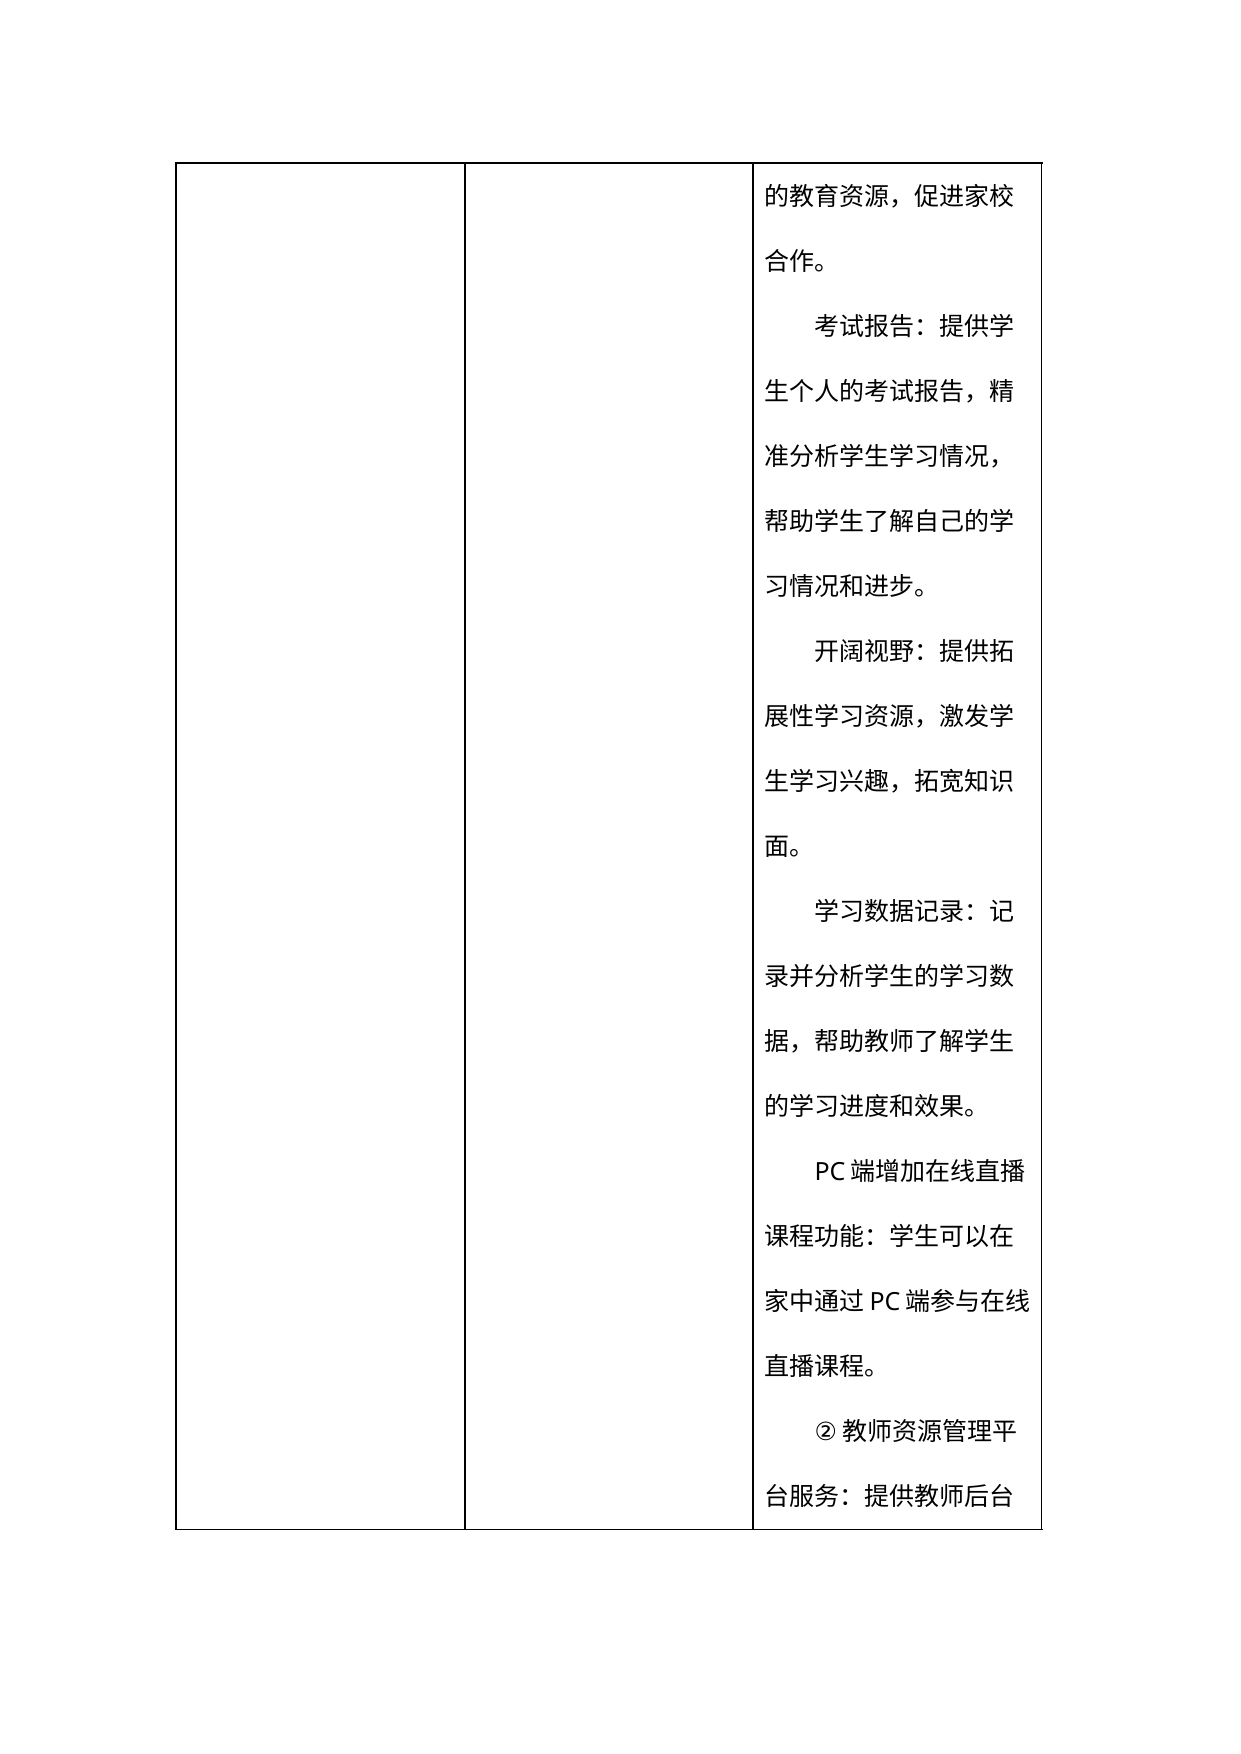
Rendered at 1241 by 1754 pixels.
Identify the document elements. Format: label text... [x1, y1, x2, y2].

table_cell 1 [177, 164, 464, 1528]
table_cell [754, 164, 1041, 1528]
table_cell [466, 164, 752, 1528]
